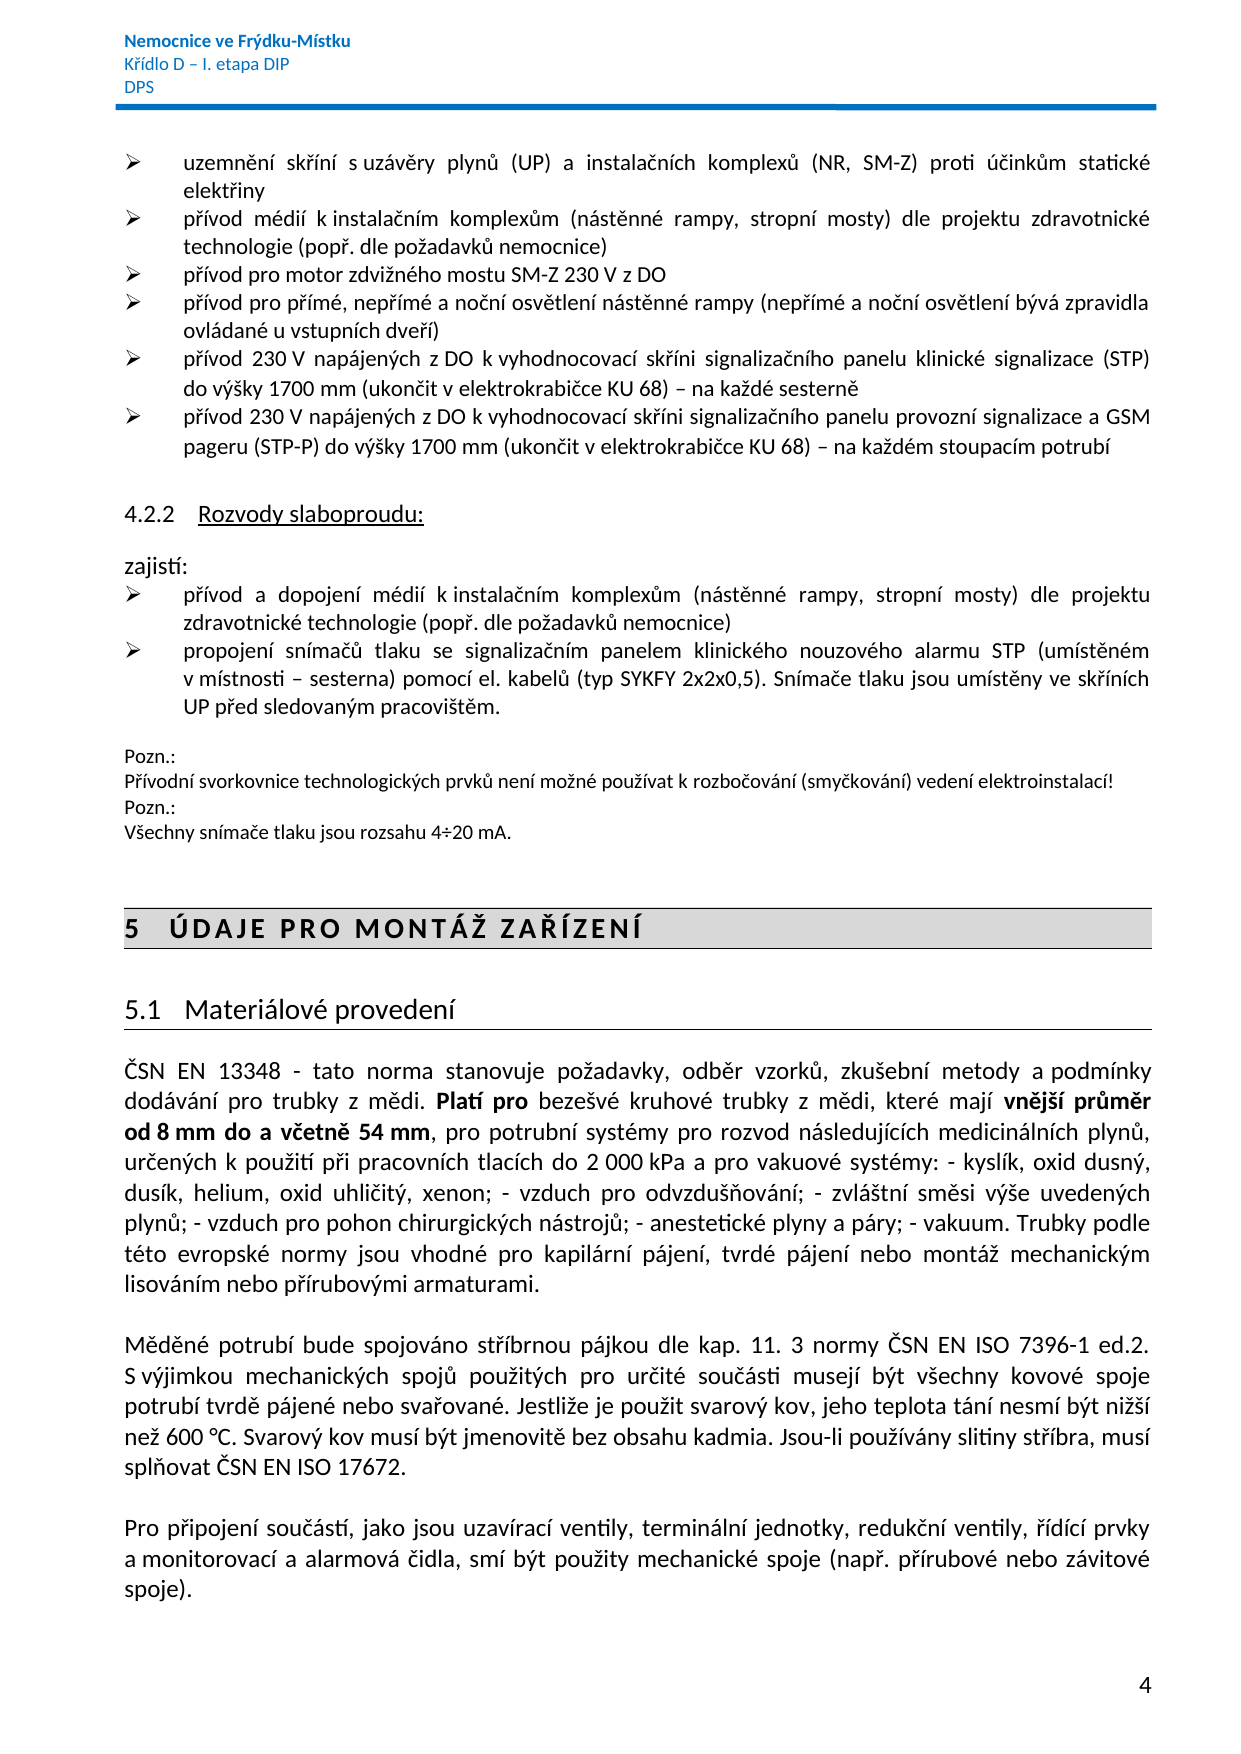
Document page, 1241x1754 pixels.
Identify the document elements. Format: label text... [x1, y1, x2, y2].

text Pro připojení součástí, jako jsou uzavírací ventily, terminální jednotky, redukční ventily, řídící prvky a monitorovací a alarmová čidla, smí být použity mechanické spoje (např. přírubové nebo závitové spoje). [124, 1513, 1152, 1604]
text Všechny snímače tlaku jsou rozsahu 4÷20 mA. [124, 819, 1152, 845]
text ČSN EN 13348 - tato norma stanovuje požadavky, odběr vzorků, zkušební metody a podmínky dodávání pro trubky z mědi. Platí pro bezešvé kruhové trubky z mědi, které mají vnější průměr od 8 mm do a včetně 54 mm, pro potrubní systémy pro rozvod následujících medicinálních plynů, určených k použití při pracovních tlacích do 2 000 kPa a pro vakuové systémy: - kyslík, oxid dusný, dusík, helium, oxid uhličitý, xenon; - vzduch pro odvzdušňování; - zvláštní směsi výše uvedených plynů; - vzduch pro pohon chirurgických nástrojů; - anestetické plyny a páry; - vakuum. Trubky podle této evropské normy jsou vhodné pro kapilární pájení, tvrdé pájení nebo montáž mechanickým lisováním nebo přírubovými armaturami. [124, 1055, 1152, 1299]
subtitle Materiálové provedení [124, 991, 1152, 1029]
list přívod 230 V napájených z DO k vyhodnocovací skříni signalizačního panelu provozní signalizace a GSM pageru (STP-P) do výšky 1700 mm (ukončit v elektrokrabičce KU 68) – na každém stoupacím potrubí [124, 402, 1152, 461]
list přívod pro přímé, nepřímé a noční osvětlení nástěnné rampy (nepřímé a noční osvětlení bývá zpravidla ovládané u vstupních dveří) [124, 288, 1152, 344]
text Měděné potrubí bude spojováno stříbrnou pájkou dle kap. 11. 3 normy ČSN EN ISO 7396-1 ed.2. S výjimkou mechanických spojů použitých pro určité součásti musejí být všechny kovové spoje potrubí tvrdě pájené nebo svařované. Jestliže je použit svarový kov, jeho teplota tání nesmí být nižší než 600 °C. Svarový kov musí být jmenovitě bez obsahu kadmia. Jsou-li používány slitiny stříbra, musí splňovat ČSN EN ISO 17672. [124, 1329, 1152, 1482]
list přívod médií k instalačním komplexům (nástěnné rampy, stropní mosty) dle projektu zdravotnické technologie (popř. dle požadavků nemocnice) [124, 204, 1152, 260]
list Rozvody slaboproudu: [124, 498, 1152, 529]
text zajistí: [124, 550, 1152, 580]
list uzemnění skříní s uzávěry plynů (UP) a instalačních komplexů (NR, SM-Z) proti účinkům statické elektřiny [124, 148, 1152, 204]
text Pozn.: [124, 794, 1152, 819]
text Přívodní svorkovnice technologických prvků není možné používat k rozbočování (smyčkování) vedení elektroinstalací! [124, 769, 1152, 794]
list přívod a dopojení médií k instalačním komplexům (nástěnné rampy, stropní mosty) dle projektu zdravotnické technologie (popř. dle požadavků nemocnice) [124, 580, 1152, 636]
text Pozn.: [124, 743, 1152, 769]
list přívod pro motor zdvižného mostu SM-Z 230 V z DO [124, 260, 1152, 288]
list přívod 230 V napájených z DO k vyhodnocovací skříni signalizačního panelu klinické signalizace (STP) do výšky 1700 mm (ukončit v elektrokrabičce KU 68) – na každé sesterně [124, 344, 1152, 402]
subtitle Údaje pro montáž zařízení [124, 909, 1152, 948]
list propojení snímačů tlaku se signalizačním panelem klinického nouzového alarmu STP (umístěném v místnosti – sesterna) pomocí el. kabelů (typ SYKFY 2x2x0,5). Snímače tlaku jsou umístěny ve skříních UP před sledovaným pracovištěm. [124, 636, 1152, 720]
